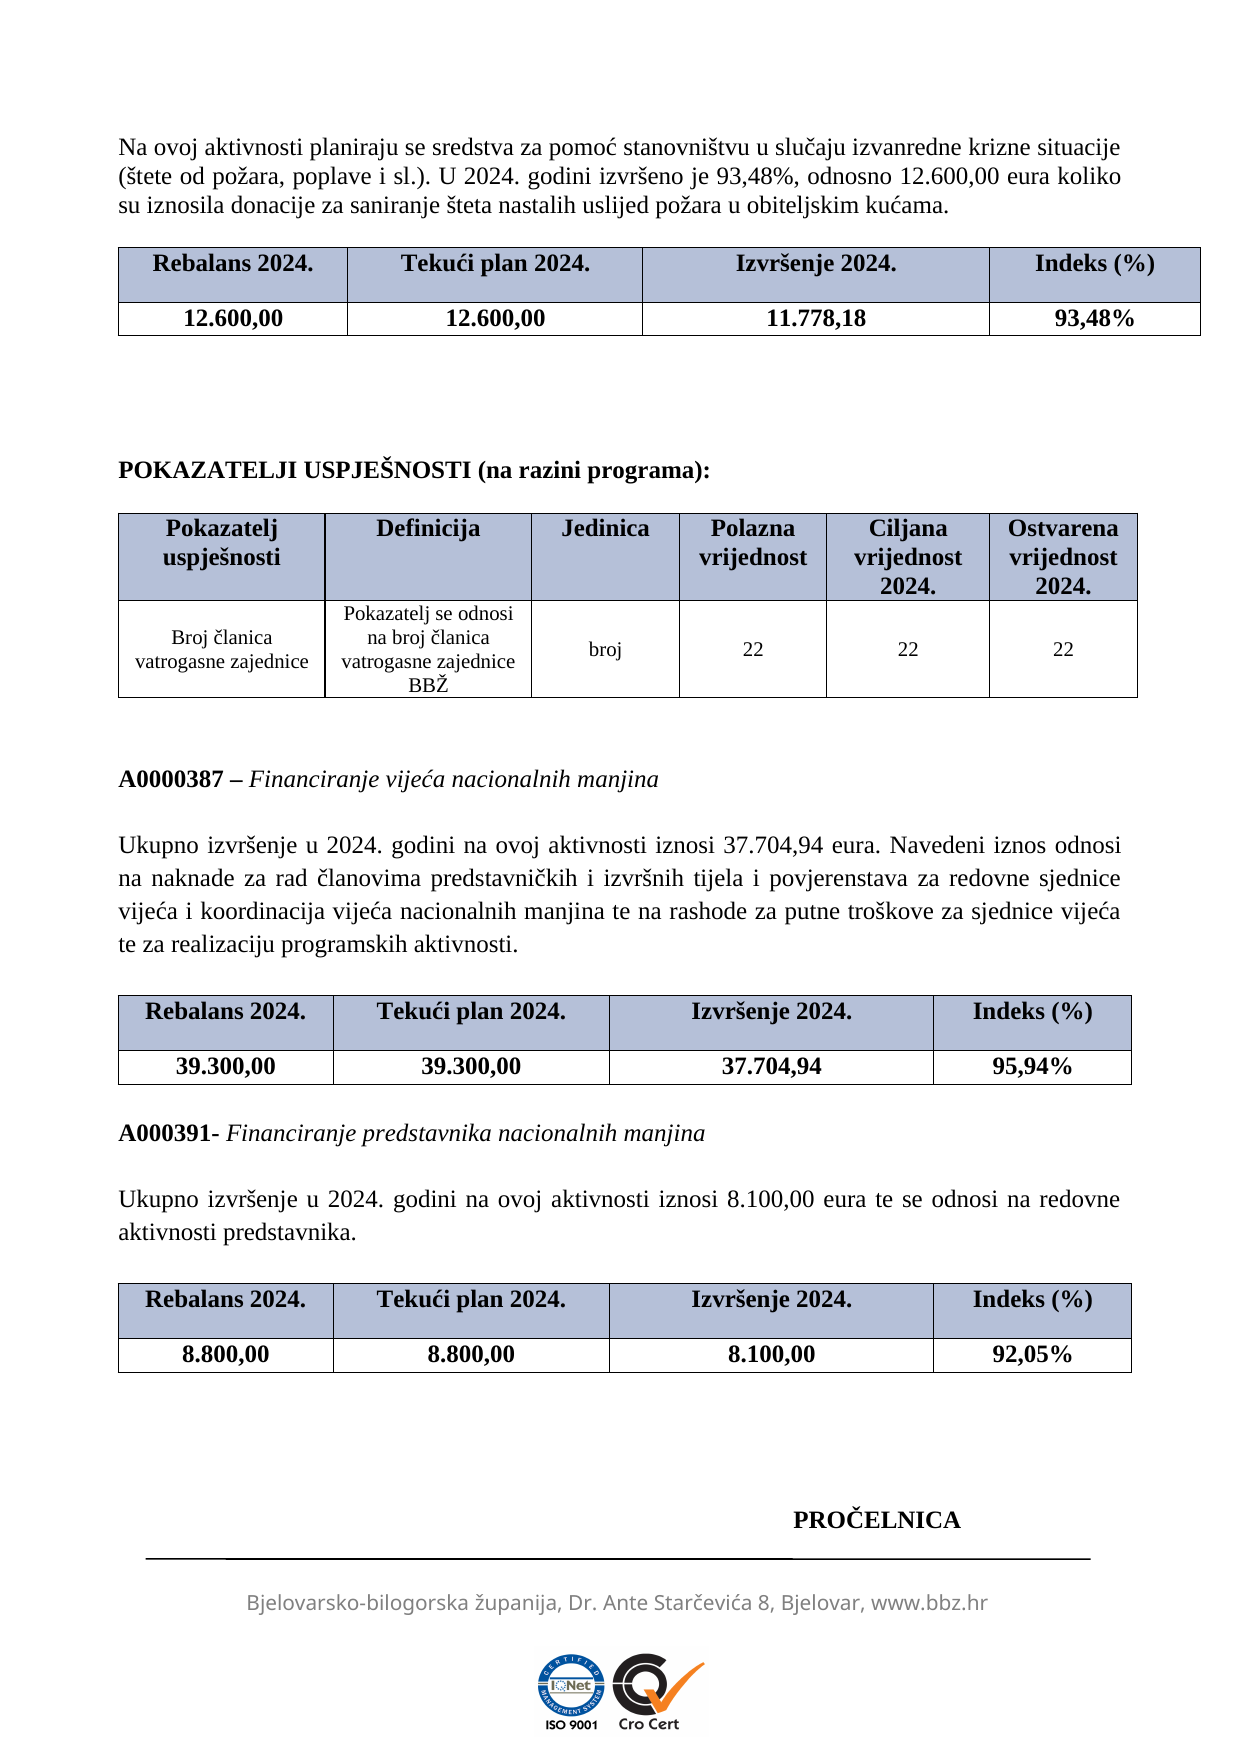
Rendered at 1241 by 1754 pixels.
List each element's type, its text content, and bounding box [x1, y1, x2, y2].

table_header Izvršenje 2024. [610, 996, 933, 1050]
table_cell 12.600,00 [348, 303, 642, 334]
table_header Rebalans 2024. [119, 996, 333, 1050]
table_cell 8.100,00 [610, 1339, 933, 1372]
picture [534, 1646, 710, 1737]
table_cell 22 [990, 601, 1137, 697]
table_cell 93,48% [990, 303, 1200, 334]
table_header Izvršenje 2024. [643, 248, 989, 302]
table_header Definicija [326, 514, 531, 600]
text Na ovoj aktivnosti planiraju se sredstva za pomoć stanovništvu u slučaju izvanredne krizne situacije (štete od požara, poplave i sl.). U 2024. godini izvršeno je 93,48%, odnosno 12.600,00 eura koliko su iznosila donacije za saniranje šteta nastalih uslijed požara u obiteljskim kućama. [118, 132, 1122, 218]
table_cell Broj članica vatrogasne zajednice [119, 601, 324, 697]
table_header Izvršenje 2024. [610, 1284, 933, 1338]
table_cell 95,94% [934, 1051, 1131, 1084]
text A0000387 – Financiranje vijeća nacionalnih manjina [118, 764, 1122, 793]
table_cell 8.800,00 [334, 1339, 609, 1372]
table_cell 39.300,00 [334, 1051, 609, 1084]
text Ukupno izvršenje u 2024. godini na ovoj aktivnosti iznosi 8.100,00 eura te se odnosi na redovne aktivnosti predstavnika. [118, 1184, 1122, 1246]
text Ukupno izvršenje u 2024. godini na ovoj aktivnosti iznosi 37.704,94 eura. Navedeni iznos odnosi na naknade za rad članovima predstavničkih i izvršnih tijela i povjerenstava za redovne sjednice vijeća i koordinacija vijeća nacionalnih manjina te na rashode za putne troškove za sjednice vijeća te za realizaciju programskih aktivnosti. [118, 830, 1122, 958]
table_cell 22 [680, 601, 826, 697]
table_header Tekući plan 2024. [348, 248, 642, 302]
table_header Pokazatelj uspješnosti [119, 514, 324, 600]
table_header Polazna vrijednost [680, 514, 826, 600]
table_header Indeks (%) [934, 996, 1131, 1050]
table_cell 8.800,00 [119, 1339, 333, 1372]
table_cell Pokazatelj se odnosi na broj članica vatrogasne zajednice BBŽ [326, 601, 531, 697]
text A000391- Financiranje predstavnika nacionalnih manjina [118, 1118, 1122, 1147]
table_header Tekući plan 2024. [334, 1284, 609, 1338]
table_cell 11.778,18 [643, 303, 989, 334]
text POKAZATELJI USPJEŠNOSTI (na razini programa): [118, 455, 1122, 484]
text PROČELNICA [718, 1505, 1122, 1534]
table_header Indeks (%) [990, 248, 1200, 302]
table_cell 39.300,00 [119, 1051, 333, 1084]
table_cell broj [532, 601, 679, 697]
table_cell 37.704,94 [610, 1051, 933, 1084]
table_header Tekući plan 2024. [334, 996, 609, 1050]
table_cell 12.600,00 [119, 303, 347, 334]
table_header Rebalans 2024. [119, 248, 347, 302]
table_header Rebalans 2024. [119, 1284, 333, 1338]
table_cell 22 [827, 601, 989, 697]
table_cell 92,05% [934, 1339, 1131, 1372]
table_header Ostvarena vrijednost 2024. [990, 514, 1137, 600]
table_header Jedinica [532, 514, 679, 600]
table_header Ciljana vrijednost 2024. [827, 514, 989, 600]
table_header Indeks (%) [934, 1284, 1131, 1338]
